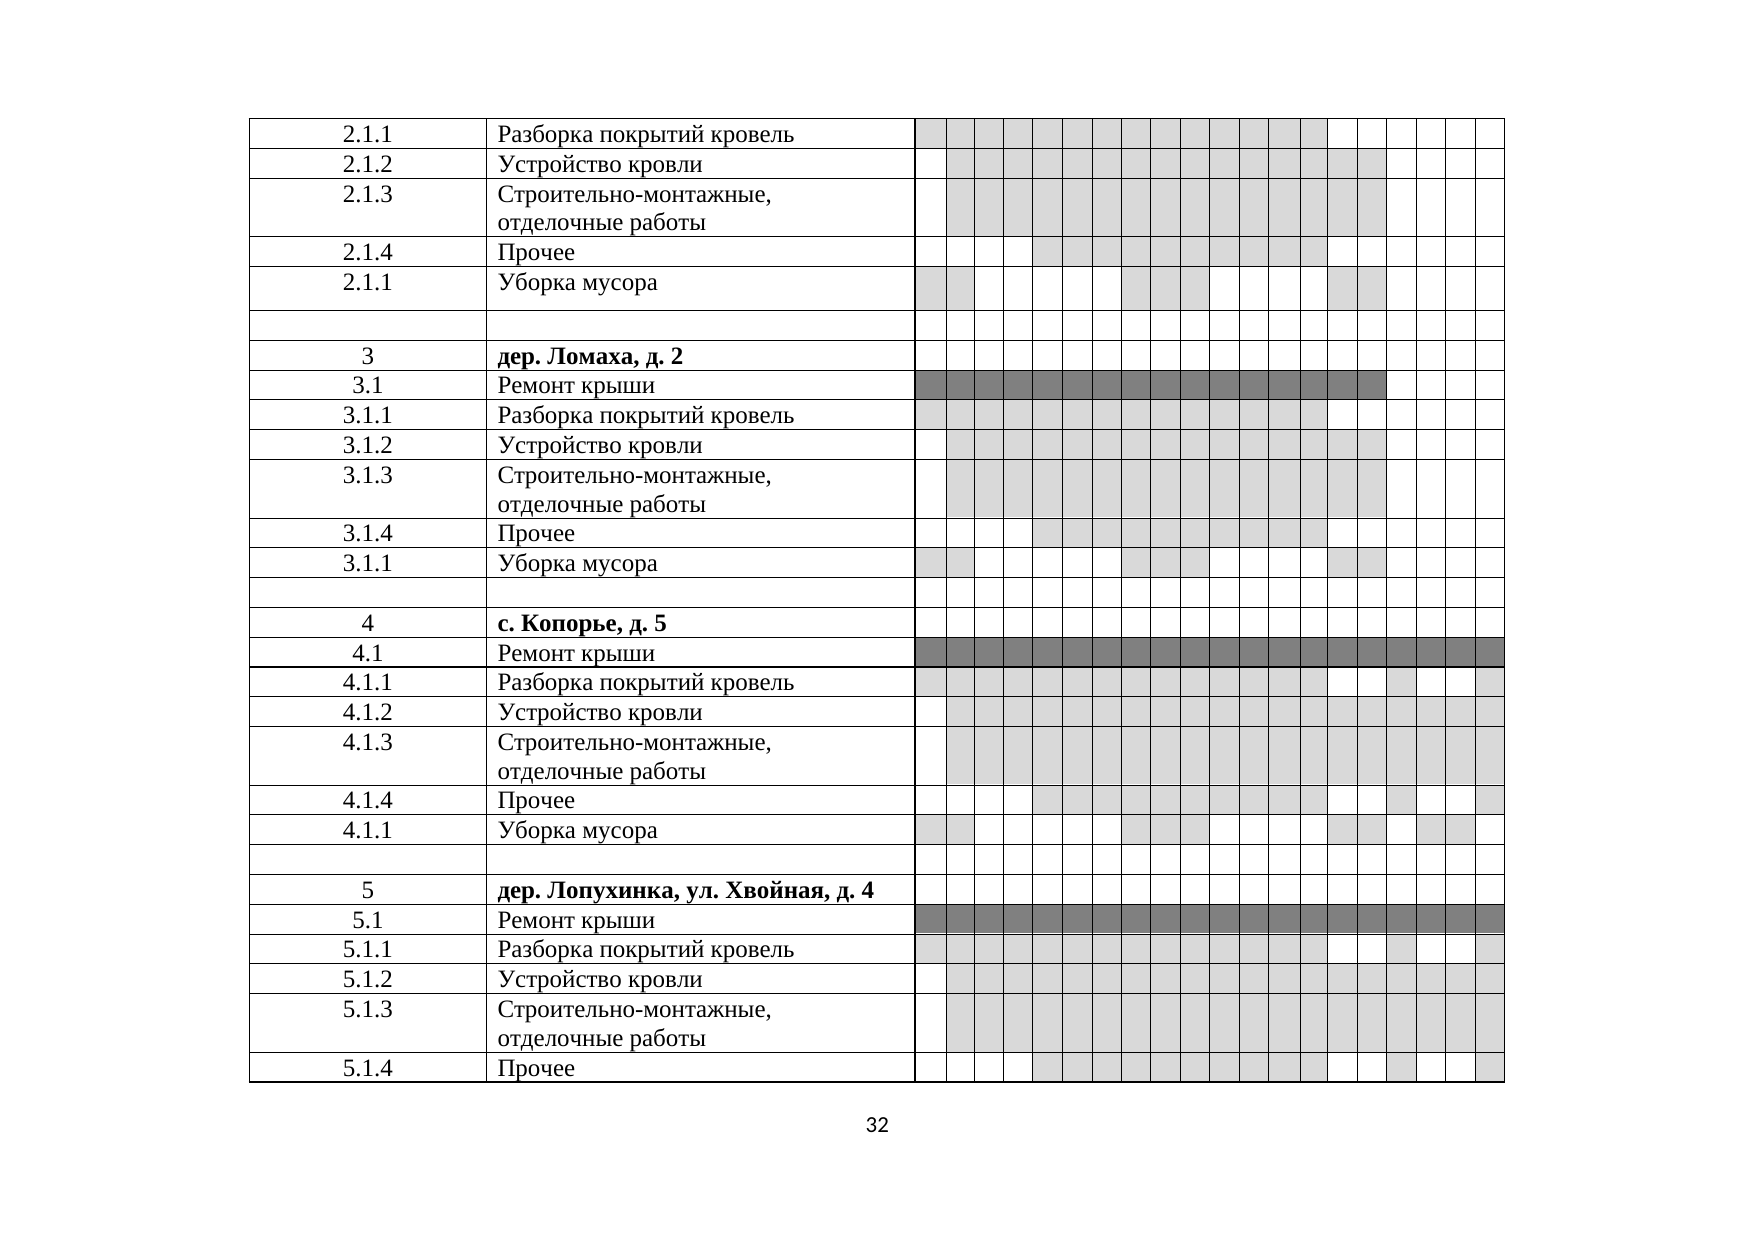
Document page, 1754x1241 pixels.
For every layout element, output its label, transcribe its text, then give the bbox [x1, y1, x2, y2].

table_cell [1151, 179, 1180, 236]
table_cell [1328, 179, 1357, 236]
table_cell [1417, 267, 1445, 310]
table_cell [1181, 727, 1209, 784]
table_cell [1301, 608, 1327, 637]
table_cell [1210, 815, 1239, 844]
table_cell [1033, 460, 1062, 517]
table_cell [1417, 727, 1445, 784]
table_cell [1476, 935, 1504, 963]
table_cell [1387, 400, 1416, 429]
table_cell [1181, 237, 1209, 266]
table_cell [916, 786, 946, 814]
table_cell [1358, 267, 1386, 310]
table_cell [1151, 786, 1180, 814]
table_cell [1328, 519, 1357, 547]
table_cell 4.1.4 [250, 786, 486, 814]
table_cell [1210, 341, 1239, 369]
table_cell [1063, 311, 1092, 340]
table_cell [1210, 267, 1239, 310]
table_cell [1004, 267, 1032, 310]
table_cell [1301, 964, 1327, 993]
table_cell [1181, 179, 1209, 236]
table_cell [975, 119, 1003, 148]
table_cell [916, 1053, 946, 1081]
table_cell [1093, 1053, 1121, 1081]
table_cell [1004, 341, 1032, 369]
table_cell [1122, 119, 1150, 148]
table_cell [916, 697, 946, 726]
table_cell [1358, 311, 1386, 340]
table_cell [947, 430, 974, 459]
table_cell [975, 935, 1003, 963]
table_cell [916, 994, 946, 1052]
table_cell [1240, 179, 1268, 236]
table_cell [1446, 149, 1475, 178]
table_cell [1210, 460, 1239, 517]
table_cell [1446, 341, 1475, 369]
table_cell Ремонт крыши [487, 371, 914, 399]
table_cell [1328, 727, 1357, 784]
table_cell [1004, 935, 1032, 963]
table_cell [1417, 519, 1445, 547]
table_cell [1004, 311, 1032, 340]
table_cell [947, 786, 974, 814]
table_cell 3.1.1 [250, 548, 486, 577]
table_cell [1033, 845, 1062, 874]
table_cell [1387, 179, 1416, 236]
table_cell [1240, 638, 1268, 666]
table_cell [1181, 267, 1209, 310]
table_cell [1210, 1053, 1239, 1081]
table_cell [1122, 727, 1150, 784]
table_cell [1301, 119, 1327, 148]
table_cell [916, 341, 946, 369]
table_cell 4 [250, 608, 486, 637]
table_cell [1387, 267, 1416, 310]
table_cell [1210, 578, 1239, 607]
table_cell [1446, 815, 1475, 844]
table_cell [1446, 548, 1475, 577]
table_cell [1301, 875, 1327, 904]
table_cell [1417, 371, 1445, 399]
table_cell 2.1.1 [250, 267, 486, 310]
table_cell [1063, 1053, 1092, 1081]
table_cell [947, 519, 974, 547]
table_cell [1093, 845, 1121, 874]
table_cell [1387, 608, 1416, 637]
table_cell [1301, 994, 1327, 1052]
table_cell [1122, 608, 1150, 637]
table_cell [1387, 430, 1416, 459]
table_cell [1301, 578, 1327, 607]
table_cell [1033, 697, 1062, 726]
table_cell [1210, 371, 1239, 399]
table_cell Разборка покрытий кровель [487, 400, 914, 429]
table_cell [1269, 179, 1300, 236]
table_cell 3.1.2 [250, 430, 486, 459]
table_cell [1122, 149, 1150, 178]
table_cell [1476, 237, 1504, 266]
table_cell [1151, 638, 1180, 666]
table_cell [1446, 237, 1475, 266]
table_cell [1328, 548, 1357, 577]
table_cell [1181, 964, 1209, 993]
table_cell [1387, 964, 1416, 993]
table_cell [1151, 964, 1180, 993]
table_cell [1093, 430, 1121, 459]
table_cell [1387, 727, 1416, 784]
table_cell [1301, 460, 1327, 517]
table_cell [1446, 179, 1475, 236]
table_cell [1210, 964, 1239, 993]
table_cell [1004, 786, 1032, 814]
table_cell 5.1.3 [250, 994, 486, 1052]
table_cell [1063, 697, 1092, 726]
table_cell [1301, 668, 1327, 696]
table_cell [1301, 179, 1327, 236]
table_cell [1476, 119, 1504, 148]
table_cell [1093, 179, 1121, 236]
table_cell [1063, 638, 1092, 666]
table_cell [1387, 149, 1416, 178]
table_cell [1063, 578, 1092, 607]
table_cell [1181, 400, 1209, 429]
table_cell [947, 341, 974, 369]
table_cell [947, 371, 974, 399]
table_cell [1240, 905, 1268, 933]
table_cell [1240, 341, 1268, 369]
table_cell [1328, 845, 1357, 874]
table_cell 2.1.2 [250, 149, 486, 178]
table_cell [947, 237, 974, 266]
table_cell [1122, 994, 1150, 1052]
table_cell [1033, 519, 1062, 547]
table_cell [1063, 548, 1092, 577]
table_cell [1301, 430, 1327, 459]
table_cell [1269, 875, 1300, 904]
table_cell [1093, 608, 1121, 637]
table_cell [1033, 638, 1062, 666]
table_cell [1093, 994, 1121, 1052]
table_cell [1063, 815, 1092, 844]
table_cell [1446, 267, 1475, 310]
table_cell [1240, 786, 1268, 814]
table_cell [1093, 400, 1121, 429]
table_cell [1240, 994, 1268, 1052]
table_cell [1240, 935, 1268, 963]
table_cell [1122, 519, 1150, 547]
table_cell [1301, 1053, 1327, 1081]
table_cell [1151, 548, 1180, 577]
table_cell [1181, 430, 1209, 459]
table_cell [1240, 519, 1268, 547]
table_cell Устройство кровли [487, 964, 914, 993]
table_cell [1093, 341, 1121, 369]
table_cell с. Копорье, д. 5 [487, 608, 914, 637]
table_cell [1122, 875, 1150, 904]
table_cell [1151, 400, 1180, 429]
table_cell [1387, 578, 1416, 607]
table_cell 3.1 [250, 371, 486, 399]
table_cell Устройство кровли [487, 697, 914, 726]
table_cell [1122, 341, 1150, 369]
table_cell [1033, 548, 1062, 577]
table_cell [1122, 815, 1150, 844]
table_cell [1004, 638, 1032, 666]
table_cell [1210, 935, 1239, 963]
table_cell 3.1.4 [250, 519, 486, 547]
table_cell [1446, 994, 1475, 1052]
table_cell [1033, 1053, 1062, 1081]
table_cell [916, 845, 946, 874]
table_cell [1269, 519, 1300, 547]
table_cell [947, 905, 974, 933]
table_cell Ремонт крыши [487, 905, 914, 933]
table_cell 5.1.2 [250, 964, 486, 993]
table_cell [1093, 519, 1121, 547]
table_cell [1387, 371, 1416, 399]
table_cell [1004, 179, 1032, 236]
table_cell [1446, 371, 1475, 399]
table_cell [916, 519, 946, 547]
table_cell [1151, 371, 1180, 399]
table_cell [1151, 311, 1180, 340]
table_cell [1240, 668, 1268, 696]
table_cell [1063, 964, 1092, 993]
table_cell [1004, 149, 1032, 178]
table_cell [1446, 119, 1475, 148]
table_cell Прочее [487, 1053, 914, 1081]
table_cell Разборка покрытий кровель [487, 935, 914, 963]
table_cell [1181, 668, 1209, 696]
table_cell [1151, 727, 1180, 784]
table_cell [1269, 815, 1300, 844]
table_cell 3 [250, 341, 486, 369]
table_cell [1387, 119, 1416, 148]
table_cell [1004, 430, 1032, 459]
table_cell [975, 430, 1003, 459]
table_cell [1387, 905, 1416, 933]
table_cell [1417, 845, 1445, 874]
table_cell [1417, 578, 1445, 607]
table_cell [1269, 149, 1300, 178]
table_cell [1004, 608, 1032, 637]
table_cell [916, 935, 946, 963]
table_cell [1181, 460, 1209, 517]
table_cell [1093, 460, 1121, 517]
table_cell [1358, 786, 1386, 814]
table_cell [1181, 608, 1209, 637]
table_cell [1240, 845, 1268, 874]
table_cell [1358, 519, 1386, 547]
table_cell [975, 815, 1003, 844]
table_cell [1063, 727, 1092, 784]
table_cell 4.1.1 [250, 815, 486, 844]
table_cell [1328, 668, 1357, 696]
table_cell [1387, 548, 1416, 577]
table_cell [1210, 875, 1239, 904]
table_cell [1269, 119, 1300, 148]
table_cell [1417, 237, 1445, 266]
table_cell [1269, 371, 1300, 399]
table_cell [1358, 149, 1386, 178]
table_cell [1181, 119, 1209, 148]
table_cell [1122, 668, 1150, 696]
table_cell 5.1 [250, 905, 486, 933]
table_cell [1387, 1053, 1416, 1081]
table_cell [1417, 608, 1445, 637]
table_cell [1240, 1053, 1268, 1081]
table_cell [1446, 608, 1475, 637]
table_cell [947, 548, 974, 577]
table_cell [1122, 697, 1150, 726]
table_cell 2.1.1 [250, 119, 486, 148]
table_cell [1122, 311, 1150, 340]
table_cell 2.1.3 [250, 179, 486, 236]
table_cell [1328, 964, 1357, 993]
table_cell [1301, 727, 1327, 784]
table_cell [947, 400, 974, 429]
table_cell [1446, 578, 1475, 607]
table_cell 5.1.1 [250, 935, 486, 963]
table_cell [1328, 608, 1357, 637]
table_cell [1210, 179, 1239, 236]
table_cell [947, 727, 974, 784]
table_cell [1210, 905, 1239, 933]
table_cell [1004, 578, 1032, 607]
table_cell [947, 638, 974, 666]
table_cell [1269, 608, 1300, 637]
table_cell [1328, 1053, 1357, 1081]
table_cell [1387, 815, 1416, 844]
table_cell [1033, 964, 1062, 993]
table_cell [1417, 697, 1445, 726]
table_cell [1033, 815, 1062, 844]
table_cell 5.1.4 [250, 1053, 486, 1081]
table_cell [1122, 460, 1150, 517]
table_cell [1033, 430, 1062, 459]
table_cell [975, 519, 1003, 547]
table_cell [1476, 179, 1504, 236]
table_cell [1210, 994, 1239, 1052]
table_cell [487, 179, 914, 236]
table_cell [1358, 935, 1386, 963]
table_cell [1301, 905, 1327, 933]
table_cell [1476, 149, 1504, 178]
table_cell [1387, 786, 1416, 814]
table_cell [1033, 237, 1062, 266]
table_cell [1269, 994, 1300, 1052]
table_cell [1417, 548, 1445, 577]
table_cell дер. Лопухинка, ул. Хвойная, д. 4 [487, 875, 914, 904]
table_cell [1476, 815, 1504, 844]
table_cell [1301, 311, 1327, 340]
table_cell [1358, 341, 1386, 369]
table_cell [1093, 964, 1121, 993]
table_cell [1240, 815, 1268, 844]
table_cell [947, 845, 974, 874]
table_cell [1387, 994, 1416, 1052]
table_cell [947, 935, 974, 963]
table_cell [1358, 608, 1386, 637]
table_cell [1358, 905, 1386, 933]
table_cell [975, 460, 1003, 517]
table_cell [1358, 179, 1386, 236]
table_cell [1446, 845, 1475, 874]
table_cell [1328, 311, 1357, 340]
table_cell [975, 994, 1003, 1052]
table_cell [1269, 935, 1300, 963]
table_cell [1122, 786, 1150, 814]
table_cell [250, 845, 486, 874]
table_cell [1301, 237, 1327, 266]
table_cell [1181, 149, 1209, 178]
table_cell [1151, 935, 1180, 963]
table_cell [947, 119, 974, 148]
table_cell [1240, 371, 1268, 399]
table_cell [1358, 845, 1386, 874]
table_cell [1328, 237, 1357, 266]
table_cell [1358, 400, 1386, 429]
table_cell [1033, 341, 1062, 369]
table_cell [1240, 608, 1268, 637]
table_cell [916, 875, 946, 904]
table_cell [1476, 845, 1504, 874]
table_cell [1033, 400, 1062, 429]
table_cell [1476, 668, 1504, 696]
table_cell [1181, 519, 1209, 547]
table_cell [1122, 430, 1150, 459]
table_cell [1446, 786, 1475, 814]
table_cell [1240, 267, 1268, 310]
table_cell [1210, 119, 1239, 148]
table_cell [1210, 237, 1239, 266]
table_cell [1387, 341, 1416, 369]
table_cell [975, 578, 1003, 607]
table_cell [916, 964, 946, 993]
table_cell [1269, 267, 1300, 310]
table_cell [1476, 727, 1504, 784]
table_cell [1210, 519, 1239, 547]
table_cell [916, 400, 946, 429]
table_cell [1446, 519, 1475, 547]
table_cell [1004, 1053, 1032, 1081]
table_cell [1004, 815, 1032, 844]
table_cell [1181, 786, 1209, 814]
table_cell [1358, 1053, 1386, 1081]
table_cell [1417, 875, 1445, 904]
table_cell [1063, 935, 1092, 963]
table_cell [916, 668, 946, 696]
table_cell [1269, 727, 1300, 784]
table_cell [975, 548, 1003, 577]
table_cell [1063, 149, 1092, 178]
table_cell [1063, 994, 1092, 1052]
table_cell 4.1 [250, 638, 486, 666]
table_cell [1004, 727, 1032, 784]
table_cell [947, 668, 974, 696]
table_cell [1151, 905, 1180, 933]
table_cell [1476, 341, 1504, 369]
table_cell [1476, 460, 1504, 517]
table_cell [975, 727, 1003, 784]
table_cell [947, 179, 974, 236]
table_cell [916, 430, 946, 459]
table_cell Строительно-монтажные, отделочные работы [487, 727, 914, 784]
table_cell [487, 845, 914, 874]
table_cell [947, 149, 974, 178]
table_cell [1033, 935, 1062, 963]
table_cell [1151, 341, 1180, 369]
table_cell Прочее [487, 237, 914, 266]
table_cell [1181, 935, 1209, 963]
table_cell [1033, 578, 1062, 607]
table_cell [1446, 400, 1475, 429]
table_cell [1417, 668, 1445, 696]
table_cell [1063, 341, 1092, 369]
table_cell [1358, 727, 1386, 784]
table_cell [947, 460, 974, 517]
table_cell [1181, 638, 1209, 666]
table_cell [1210, 548, 1239, 577]
table_cell [975, 786, 1003, 814]
table_cell [1358, 430, 1386, 459]
table_cell [1093, 149, 1121, 178]
table_cell [1093, 815, 1121, 844]
table_cell [1033, 905, 1062, 933]
table_cell [1358, 237, 1386, 266]
table_cell [1151, 237, 1180, 266]
table_cell [975, 179, 1003, 236]
table_cell [1151, 815, 1180, 844]
table_cell [1387, 638, 1416, 666]
table_cell [1063, 400, 1092, 429]
table_cell [1476, 994, 1504, 1052]
table_cell [1269, 905, 1300, 933]
table_cell [1476, 548, 1504, 577]
table_cell [1240, 697, 1268, 726]
table_cell [1004, 697, 1032, 726]
table_cell [1328, 371, 1357, 399]
table_cell [1301, 548, 1327, 577]
table_cell [1328, 119, 1357, 148]
table_cell [1181, 994, 1209, 1052]
table_cell [947, 875, 974, 904]
table_cell [1181, 815, 1209, 844]
table_cell [1269, 341, 1300, 369]
table_cell [1181, 311, 1209, 340]
table_cell [1181, 548, 1209, 577]
table_cell [1210, 697, 1239, 726]
table_cell [947, 311, 974, 340]
table_cell [1210, 149, 1239, 178]
table_cell [1181, 875, 1209, 904]
table_cell [1122, 638, 1150, 666]
table_cell [1387, 845, 1416, 874]
table_cell [1269, 964, 1300, 993]
table_cell [975, 1053, 1003, 1081]
table_cell [1151, 460, 1180, 517]
table_cell [1269, 697, 1300, 726]
table_cell [1417, 311, 1445, 340]
table_cell [1387, 697, 1416, 726]
table_cell [975, 875, 1003, 904]
table_cell Уборка мусора [487, 815, 914, 844]
table_cell [1210, 638, 1239, 666]
table_cell Прочее [487, 786, 914, 814]
table_cell [1004, 460, 1032, 517]
table_cell [1181, 697, 1209, 726]
table_cell [1004, 400, 1032, 429]
table_cell [1033, 668, 1062, 696]
table_cell [1358, 697, 1386, 726]
table_cell [1093, 311, 1121, 340]
table_cell [1063, 267, 1092, 310]
table_cell [1210, 668, 1239, 696]
table_cell [1328, 341, 1357, 369]
table_cell [1476, 964, 1504, 993]
table_cell [1063, 519, 1092, 547]
table_cell Устройство кровли [487, 149, 914, 178]
table_cell [1446, 668, 1475, 696]
table_cell [975, 371, 1003, 399]
table_cell [975, 845, 1003, 874]
table_cell [916, 311, 946, 340]
table_cell [1181, 578, 1209, 607]
table_cell [1181, 845, 1209, 874]
table_cell [1417, 1053, 1445, 1081]
table_cell 4.1.3 [250, 727, 486, 784]
table_cell [1358, 964, 1386, 993]
table_cell [1151, 608, 1180, 637]
table_cell [1328, 578, 1357, 607]
table_cell 3.1.1 [250, 400, 486, 429]
table_cell [1358, 119, 1386, 148]
table_cell [947, 1053, 974, 1081]
table_cell [916, 237, 946, 266]
table_cell [1122, 905, 1150, 933]
table_cell [1093, 668, 1121, 696]
table_cell [975, 964, 1003, 993]
table_cell [975, 697, 1003, 726]
table_cell [1269, 845, 1300, 874]
table_cell [916, 815, 946, 844]
table_cell 4.1.1 [250, 668, 486, 696]
table_cell [1387, 237, 1416, 266]
table_cell [1093, 237, 1121, 266]
table_cell [916, 905, 946, 933]
table_cell [1004, 548, 1032, 577]
table_cell [1122, 371, 1150, 399]
table_cell [916, 578, 946, 607]
table_cell [1387, 311, 1416, 340]
table_cell [916, 371, 946, 399]
table_cell [1417, 786, 1445, 814]
table_cell [1358, 638, 1386, 666]
table_cell [1033, 149, 1062, 178]
table_cell [1476, 400, 1504, 429]
table_cell [916, 727, 946, 784]
table_cell [1181, 905, 1209, 933]
table_cell [1181, 1053, 1209, 1081]
table_cell [1063, 371, 1092, 399]
table_cell [1417, 638, 1445, 666]
table_cell [1240, 727, 1268, 784]
table_cell [1476, 371, 1504, 399]
table_cell [1301, 845, 1327, 874]
table_cell Разборка покрытий кровель [487, 668, 914, 696]
table_cell [1417, 179, 1445, 236]
table_cell [1301, 400, 1327, 429]
table_cell [975, 311, 1003, 340]
table_cell [1328, 905, 1357, 933]
table_cell [1417, 815, 1445, 844]
table_cell [1301, 638, 1327, 666]
table_cell 5 [250, 875, 486, 904]
table_cell [916, 149, 946, 178]
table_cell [487, 994, 914, 1052]
table_cell [1122, 267, 1150, 310]
table_cell [1358, 994, 1386, 1052]
table_cell [1181, 341, 1209, 369]
table_cell [1358, 548, 1386, 577]
table_cell [1093, 905, 1121, 933]
table_cell [1033, 267, 1062, 310]
table_cell [1210, 786, 1239, 814]
table_cell [1446, 964, 1475, 993]
table_cell [1446, 1053, 1475, 1081]
table_cell [947, 815, 974, 844]
table_cell [487, 578, 914, 607]
table_cell [916, 638, 946, 666]
table_cell Уборка мусора [487, 267, 914, 310]
table_cell [1004, 964, 1032, 993]
table_cell [1417, 400, 1445, 429]
table_cell [947, 697, 974, 726]
table_cell [1240, 149, 1268, 178]
table_cell [1417, 905, 1445, 933]
table_cell [975, 149, 1003, 178]
table_cell [975, 638, 1003, 666]
table_cell [1387, 668, 1416, 696]
table_cell [1063, 179, 1092, 236]
table_cell [1476, 311, 1504, 340]
table_cell [916, 460, 946, 517]
table_cell [1328, 430, 1357, 459]
table_cell [1004, 905, 1032, 933]
table_cell [1328, 460, 1357, 517]
table_cell [1446, 460, 1475, 517]
table_cell [1151, 149, 1180, 178]
table_cell [1387, 875, 1416, 904]
table_cell [1476, 638, 1504, 666]
table_cell [1476, 267, 1504, 310]
table_cell [250, 311, 486, 340]
table_cell [1122, 179, 1150, 236]
table_cell [1033, 875, 1062, 904]
table_cell [916, 608, 946, 637]
table_cell [975, 400, 1003, 429]
table_cell [1240, 875, 1268, 904]
table_cell [1004, 237, 1032, 266]
table_cell [1240, 311, 1268, 340]
table_cell [1004, 371, 1032, 399]
table_cell [947, 994, 974, 1052]
table_cell [1151, 1053, 1180, 1081]
table_cell [1269, 400, 1300, 429]
table_cell [1301, 149, 1327, 178]
table_cell [1358, 875, 1386, 904]
table_cell [1004, 845, 1032, 874]
table_cell [1122, 964, 1150, 993]
table_cell [1151, 668, 1180, 696]
table_cell [1446, 905, 1475, 933]
table_cell [1269, 578, 1300, 607]
table_cell [1301, 786, 1327, 814]
table_cell [1269, 548, 1300, 577]
table_cell [1301, 815, 1327, 844]
table_cell [1446, 430, 1475, 459]
table_cell [1093, 371, 1121, 399]
table_cell [1446, 697, 1475, 726]
table_cell [1063, 905, 1092, 933]
table_cell [1269, 786, 1300, 814]
table_cell [1063, 786, 1092, 814]
table_cell [1269, 460, 1300, 517]
table_cell [1269, 430, 1300, 459]
table_cell [1004, 994, 1032, 1052]
table_cell [1387, 519, 1416, 547]
table_cell Прочее [487, 519, 914, 547]
table_cell [1122, 237, 1150, 266]
table_cell [1210, 727, 1239, 784]
table_cell [1328, 875, 1357, 904]
table_cell Строительно-монтажные, отделочные работы [487, 460, 914, 517]
table_cell [1269, 638, 1300, 666]
table_cell [1004, 668, 1032, 696]
table_cell [1004, 519, 1032, 547]
table_cell [1301, 519, 1327, 547]
table_cell [1240, 964, 1268, 993]
table_cell [1063, 608, 1092, 637]
table_cell [1093, 727, 1121, 784]
table_cell [1122, 845, 1150, 874]
table_cell [1476, 519, 1504, 547]
table_cell [1063, 430, 1092, 459]
table_cell [1240, 548, 1268, 577]
table_cell [1093, 119, 1121, 148]
table_cell [1301, 267, 1327, 310]
table_cell [1033, 311, 1062, 340]
table_cell [1476, 608, 1504, 637]
table_cell [1446, 727, 1475, 784]
table_cell [1033, 608, 1062, 637]
table_cell [1093, 935, 1121, 963]
table_cell [1328, 149, 1357, 178]
table_cell [947, 964, 974, 993]
table_cell [1122, 1053, 1150, 1081]
table_cell [975, 267, 1003, 310]
table_cell [1328, 935, 1357, 963]
table_cell [975, 237, 1003, 266]
table_cell [1476, 875, 1504, 904]
table_cell [1181, 371, 1209, 399]
table_cell [947, 608, 974, 637]
table_cell [1446, 875, 1475, 904]
table_cell Устройство кровли [487, 430, 914, 459]
table_cell [1033, 371, 1062, 399]
table_cell [975, 341, 1003, 369]
table_cell [1328, 786, 1357, 814]
table_cell [1476, 697, 1504, 726]
table_cell [1063, 845, 1092, 874]
table_cell [1151, 267, 1180, 310]
table_cell [1417, 964, 1445, 993]
table_cell [250, 578, 486, 607]
table_cell Ремонт крыши [487, 638, 914, 666]
table_cell [1240, 430, 1268, 459]
table_cell Уборка мусора [487, 548, 914, 577]
table_cell [975, 668, 1003, 696]
table_cell [1358, 815, 1386, 844]
table_cell 4.1.2 [250, 697, 486, 726]
table_cell [947, 267, 974, 310]
table_cell [1210, 400, 1239, 429]
table_cell [1033, 119, 1062, 148]
table_cell [1151, 994, 1180, 1052]
table_cell [1151, 697, 1180, 726]
table_cell [1240, 400, 1268, 429]
table_cell [916, 179, 946, 236]
table_cell [1358, 371, 1386, 399]
table_cell [1417, 119, 1445, 148]
table_cell [1093, 638, 1121, 666]
table_cell [1004, 875, 1032, 904]
table_cell [1063, 668, 1092, 696]
table_cell [1093, 697, 1121, 726]
table_cell [1328, 267, 1357, 310]
table_cell [487, 311, 914, 340]
table_cell [916, 548, 946, 577]
table_cell [1417, 149, 1445, 178]
table_cell [1358, 460, 1386, 517]
table_cell [1476, 1053, 1504, 1081]
table_cell [1269, 1053, 1300, 1081]
table_cell [1210, 311, 1239, 340]
table_cell [1328, 638, 1357, 666]
table_cell [1151, 875, 1180, 904]
table_cell [1093, 786, 1121, 814]
table_cell [1063, 119, 1092, 148]
table_cell [1301, 697, 1327, 726]
table_cell [916, 267, 946, 310]
table_cell [1093, 578, 1121, 607]
table_cell [1151, 578, 1180, 607]
table_cell [1240, 119, 1268, 148]
table_cell [947, 578, 974, 607]
table_cell [1328, 815, 1357, 844]
table_cell 2.1.4 [250, 237, 486, 266]
table_cell [1476, 578, 1504, 607]
table_cell [975, 608, 1003, 637]
table_cell [1476, 905, 1504, 933]
table_cell [1417, 460, 1445, 517]
table_cell [1063, 460, 1092, 517]
table_cell [1301, 935, 1327, 963]
table_cell [1210, 845, 1239, 874]
table_cell [1240, 578, 1268, 607]
table_cell [1063, 237, 1092, 266]
table_cell [1269, 237, 1300, 266]
table_cell [1269, 668, 1300, 696]
table_cell [1328, 400, 1357, 429]
table_cell [1151, 119, 1180, 148]
table_cell [1093, 875, 1121, 904]
table_cell [1122, 548, 1150, 577]
table_cell [1301, 371, 1327, 399]
table_cell [1063, 875, 1092, 904]
table_cell [1093, 548, 1121, 577]
table_cell [1446, 311, 1475, 340]
table_cell [916, 119, 946, 148]
table_cell [1122, 400, 1150, 429]
table_cell [1151, 430, 1180, 459]
table_cell 3.1.3 [250, 460, 486, 517]
table_cell [1417, 935, 1445, 963]
table_cell [1240, 237, 1268, 266]
table_cell [1417, 430, 1445, 459]
table_cell [1151, 845, 1180, 874]
table_cell [1122, 935, 1150, 963]
table_cell [1301, 341, 1327, 369]
table_cell [1210, 608, 1239, 637]
table_cell [1328, 697, 1357, 726]
table_cell [1476, 786, 1504, 814]
table_cell [1004, 119, 1032, 148]
table_cell [1358, 668, 1386, 696]
table_cell [1240, 460, 1268, 517]
table_cell [1476, 430, 1504, 459]
table_cell [1446, 638, 1475, 666]
table_cell [1417, 994, 1445, 1052]
table_cell [1151, 519, 1180, 547]
table_cell [1093, 267, 1121, 310]
table_cell дер. Ломаха, д. 2 [487, 341, 914, 369]
table_cell [1033, 179, 1062, 236]
table_cell Разборка покрытий кровель [487, 119, 914, 148]
table_cell [1033, 727, 1062, 784]
table_cell [1328, 994, 1357, 1052]
table_cell [1269, 311, 1300, 340]
table_cell [1033, 994, 1062, 1052]
table_cell [1387, 460, 1416, 517]
table_cell [1387, 935, 1416, 963]
table_cell [1122, 578, 1150, 607]
table_cell [975, 905, 1003, 933]
table_cell [1358, 578, 1386, 607]
table_cell [1210, 430, 1239, 459]
table_cell [1033, 786, 1062, 814]
table_cell [1417, 341, 1445, 369]
table_cell [1446, 935, 1475, 963]
